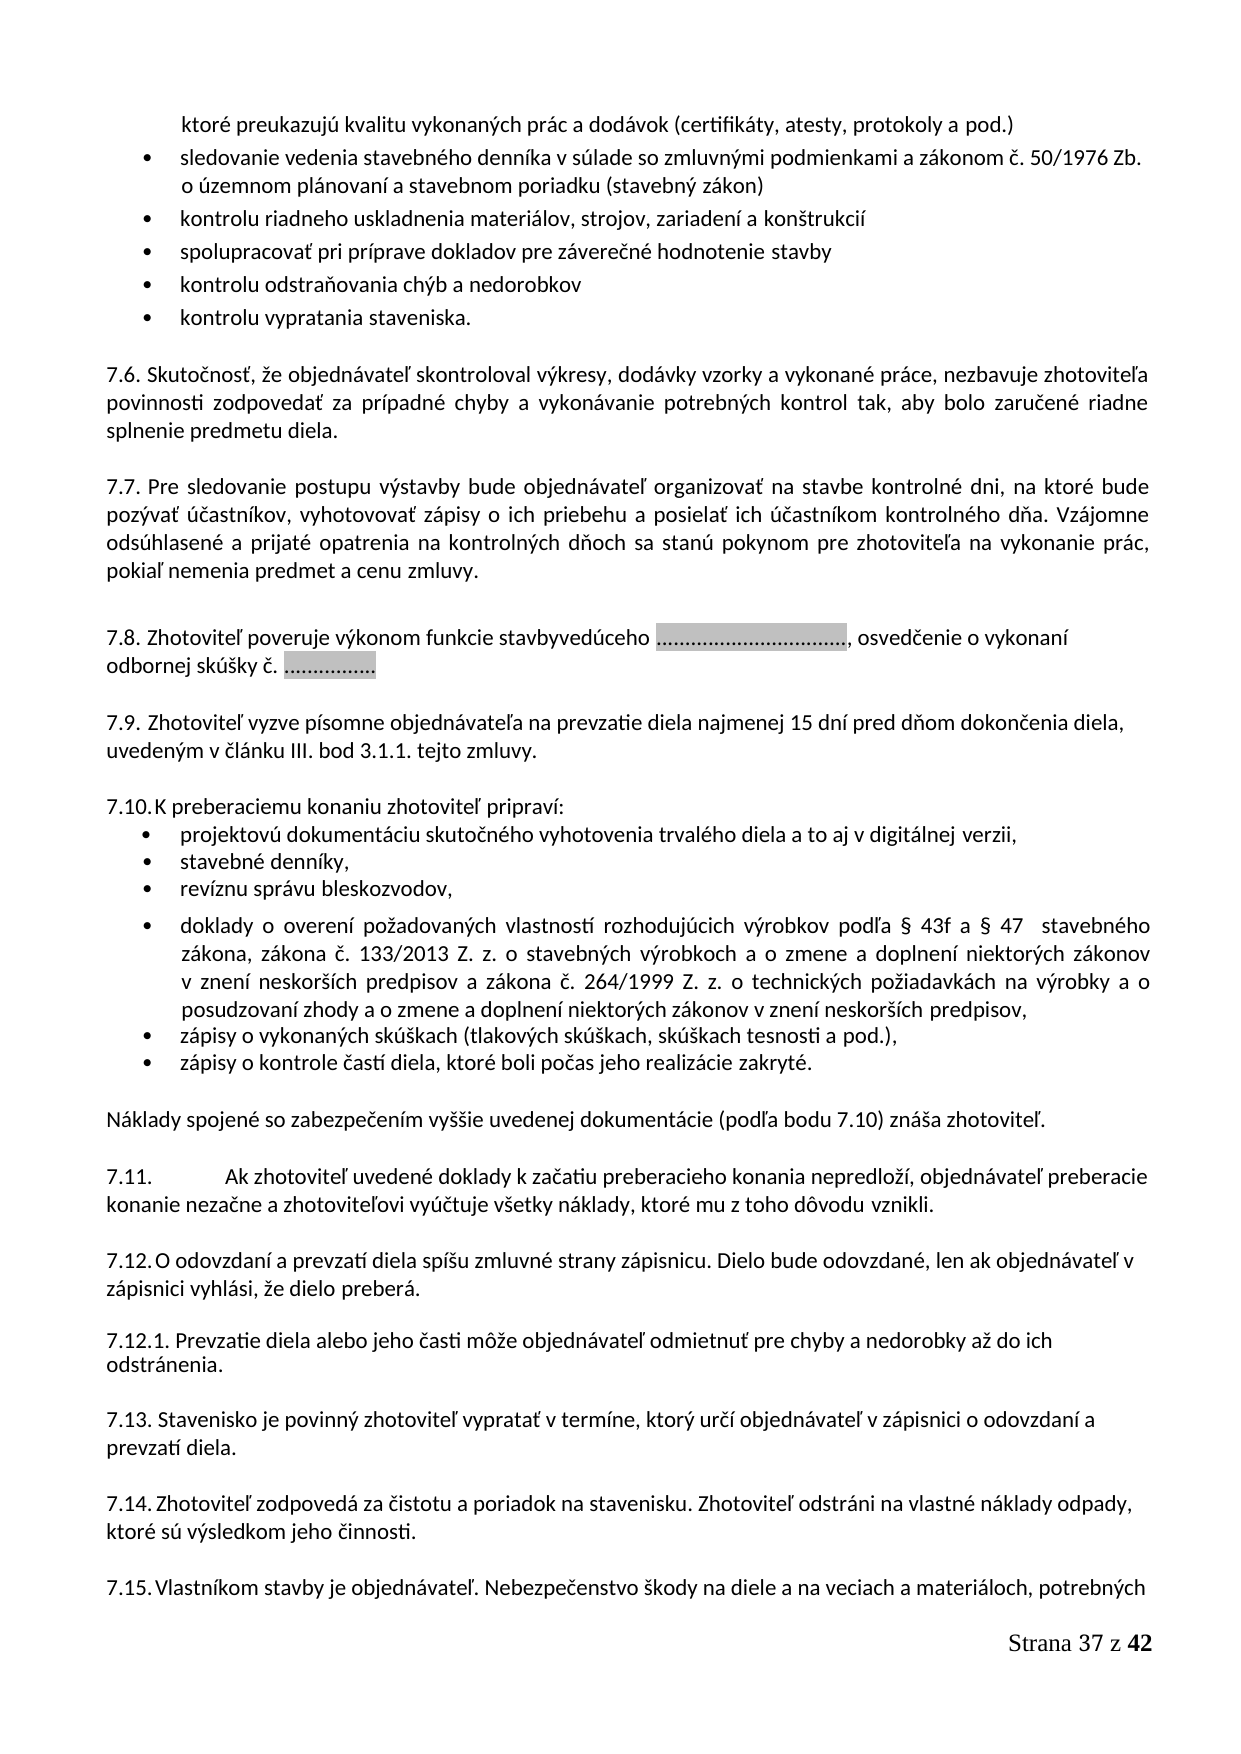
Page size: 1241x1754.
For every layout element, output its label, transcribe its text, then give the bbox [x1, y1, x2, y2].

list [106, 1573, 1151, 1601]
list Pre sledovanie postupu výstavby bude objednávateľ organizovať na stavbe kontrolné dni, na ktoré bude pozývať účastníkov, vyhotovovať zápisy o ich priebehu a posielať ich účastníkom kontrolného dňa. Vzájomne odsúhlasené a prijaté opatrenia na kontrolných dňoch sa stanú pokynom pre zhotoviteľa na vykonanie prác, pokiaľ nemenia predmet a cenu zmluvy. [106, 472, 1151, 584]
list spolupracovať pri príprave dokladov pre záverečné hodnotenie stavby [144, 237, 1167, 265]
list Zhotoviteľ vyzve písomne objednávateľa na prevzatie diela najmenej 15 dní pred dňom dokončenia diela, uvedeným v článku III. bod 3.1.1. tejto zmluvy. [106, 708, 1151, 764]
list K preberaciemu konaniu zhotoviteľ pripraví: [106, 792, 1167, 820]
list Skutočnosť, že objednávateľ skontroloval výkresy, dodávky vzorky a vykonané práce, nezbavuje zhotoviteľa povinnosti zodpovedať za prípadné chyby a vykonávanie potrebných kontrol tak, aby bolo zaručené riadne splnenie predmetu diela. [106, 360, 1151, 444]
list zápisy o vykonaných skúškach (tlakových skúškach, skúškach tesnosti a pod.), [144, 1023, 1167, 1048]
text 7.12.1. Prevzatie diela alebo jeho časti môže objednávateľ odmietnuť pre chyby a nedorobky až do ich odstránenia. [106, 1330, 1167, 1377]
text Náklady spojené so zabezpečením vyššie uvedenej dokumentácie (podľa bodu 7.10) znáša zhotoviteľ. [106, 1106, 1167, 1134]
list doklady o overení požadovaných vlastností rozhodujúcich výrobkov podľa § 43f a § 47 stavebného zákona, zákona č. 133/2013 Z. z. o stavebných výrobkoch a o zmene a doplnení niektorých zákonov v znení neskorších predpisov a zákona č. 264/1999 Z. z. o technických požiadavkách na výrobky a o posudzovaní zhody a o zmene a doplnení niektorých zákonov v znení neskorších predpisov, [144, 911, 1152, 1023]
list Stavenisko je povinný zhotoviteľ vypratať v termíne, ktorý určí objednávateľ v zápisnici o odovzdaní a prevzatí diela. [106, 1405, 1151, 1461]
list kontrolu vypratania staveniska. [144, 303, 1167, 331]
list O odovzdaní a prevzatí diela spíšu zmluvné strany zápisnicu. Dielo bude odovzdané, len ak objednávateľ v zápisnici vyhlási, že dielo preberá. [106, 1246, 1151, 1302]
list Ak zhotoviteľ uvedené doklady k začatiu preberacieho konania nepredloží, objednávateľ preberacie konanie nezačne a zhotoviteľovi vyúčtuje všetky náklady, ktoré mu z toho dôvodu vznikli. [106, 1162, 1151, 1218]
list sledovanie vedenia stavebného denníka v súlade so zmluvnými podmienkami a zákonom č. 50/1976 Zb. o územnom plánovaní a stavebnom poriadku (stavebný zákon) [144, 143, 1151, 199]
list revíznu správu bleskozvodov, [144, 874, 1167, 902]
list Zhotoviteľ zodpovedá za čistotu a poriadok na stavenisku. Zhotoviteľ odstráni na vlastné náklady odpady, ktoré sú výsledkom jeho činnosti. [106, 1489, 1150, 1545]
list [144, 110, 1151, 138]
list projektovú dokumentáciu skutočného vyhotovenia trvalého diela a to aj v digitálnej verzii, [142, 820, 1167, 848]
list stavebné denníky, [144, 849, 1167, 874]
list Zhotoviteľ poveruje výkonom funkcie stavbyvedúceho ................................., osvedčenie o vykonaní odbornej skúšky č. ................ [106, 623, 1151, 679]
list zápisy o kontrole častí diela, ktoré boli počas jeho realizácie zakryté. [144, 1048, 1167, 1076]
list kontrolu riadneho uskladnenia materiálov, strojov, zariadení a konštrukcií [144, 204, 1167, 232]
list kontrolu odstraňovania chýb a nedorobkov [144, 270, 1167, 298]
